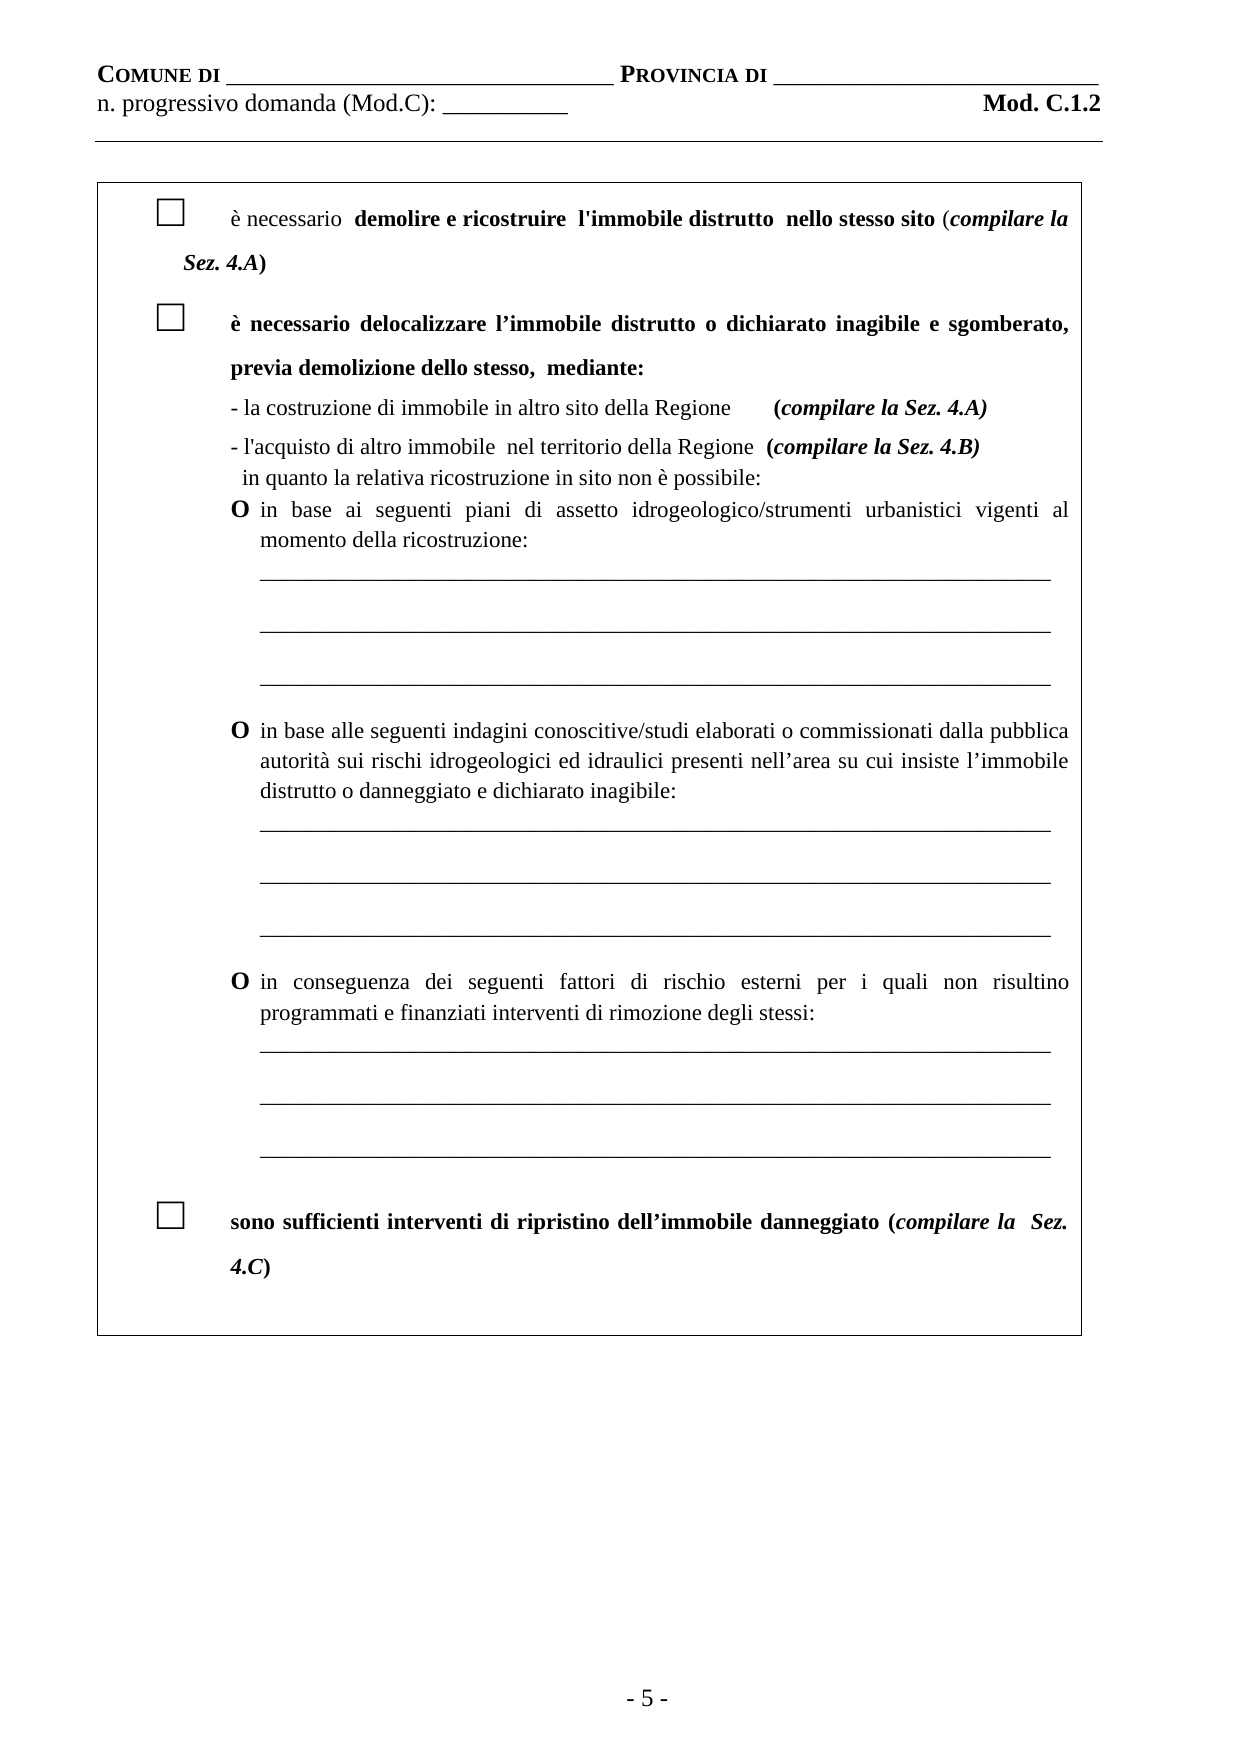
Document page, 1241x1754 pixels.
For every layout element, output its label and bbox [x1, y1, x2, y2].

table_header [98, 183, 1081, 1335]
